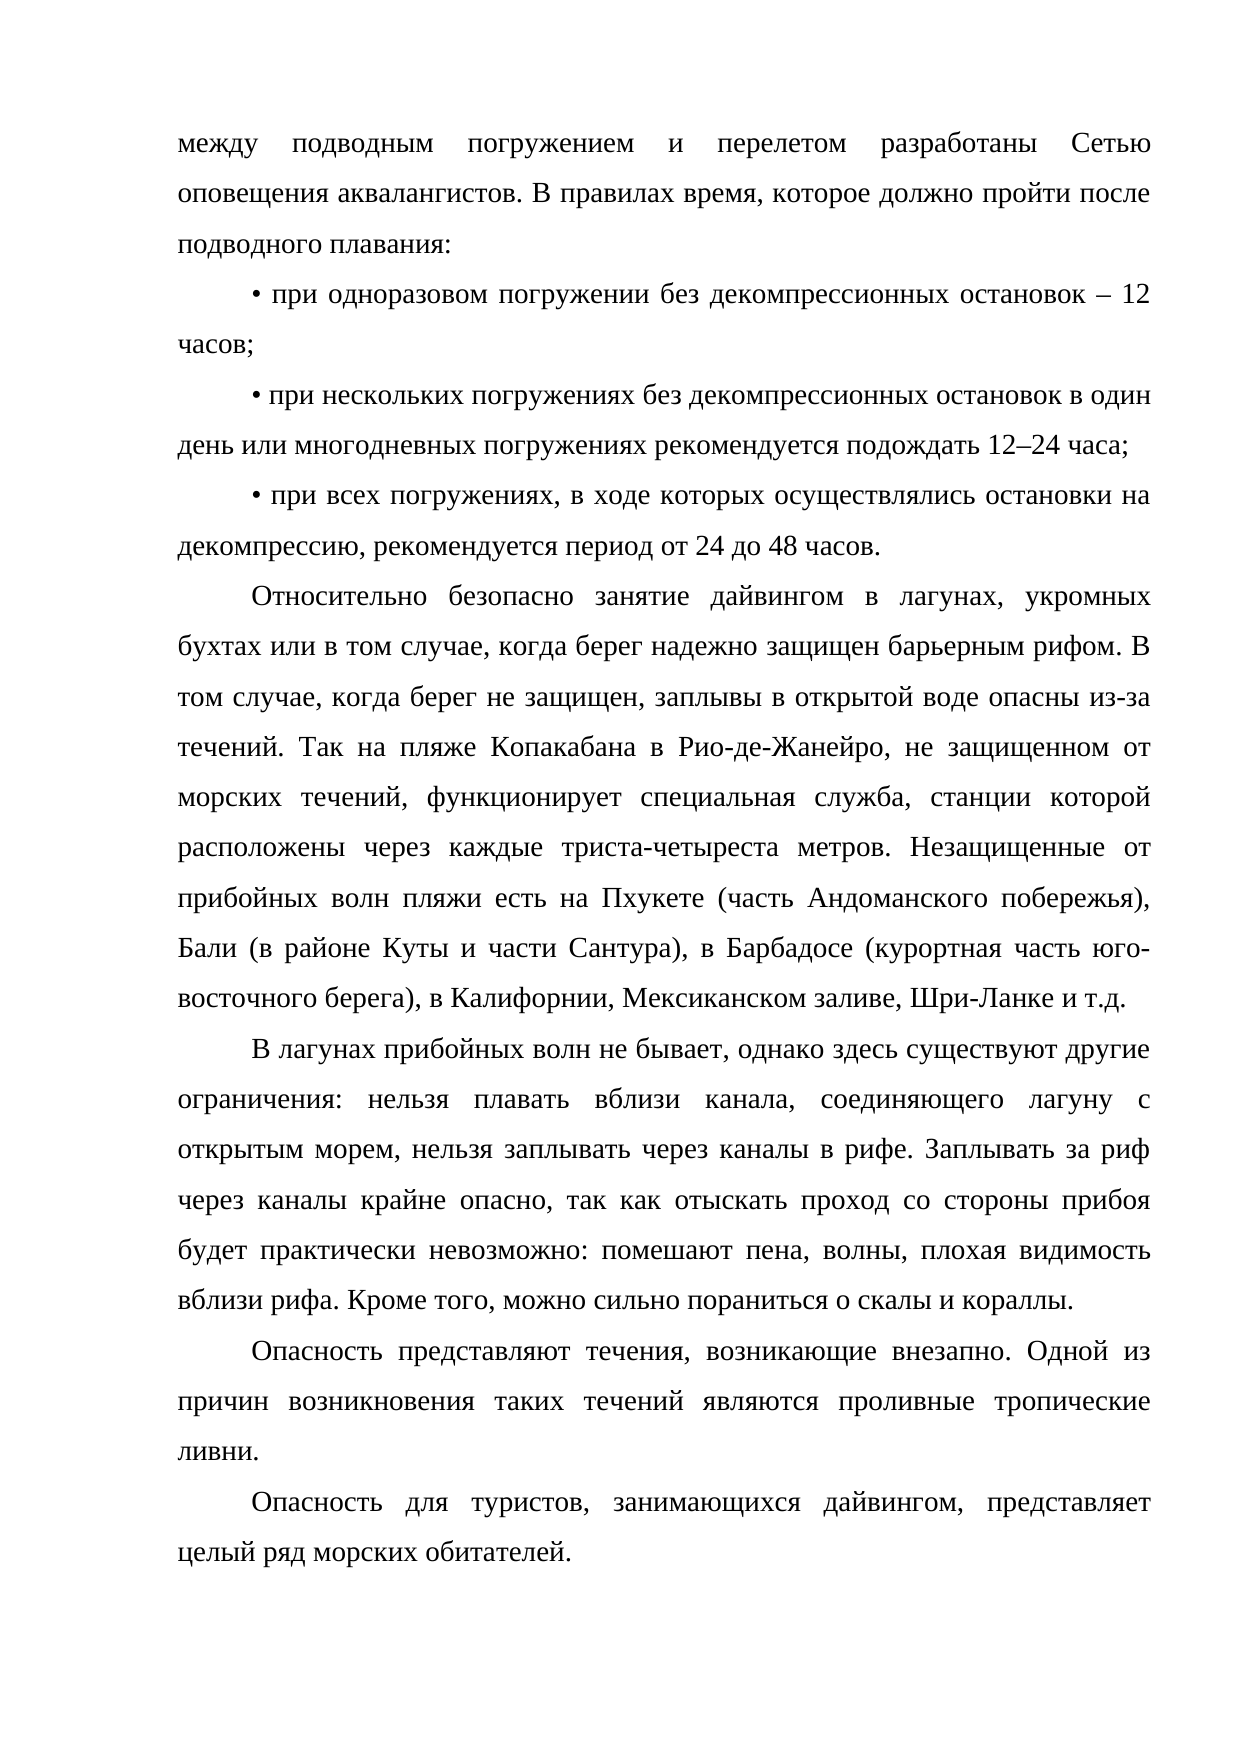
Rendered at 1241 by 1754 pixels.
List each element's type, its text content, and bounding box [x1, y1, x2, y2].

text Опасность представляют течения, возникающие внезапно. Одной из причин возникновения таких течений являются проливные тропические ливни. [177, 1333, 1152, 1467]
text В лагунах прибойных волн не бывает, однако здесь существуют другие ограничения: нельзя плавать вблизи канала, соединяющего лагуну с открытым морем, нельзя заплывать через каналы в рифе. Заплывать за риф через каналы крайне опасно, так как отыскать проход со стороны прибоя будет практически невозможно: помешают пена, волны, плохая видимость вблизи рифа. Кроме того, можно сильно пораниться о скалы и кораллы. [177, 1031, 1152, 1316]
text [177, 125, 1152, 259]
text • при всех погружениях, в ходе которых осуществлялись остановки на декомпрессию, рекомендуется период от 24 до 48 часов. [177, 477, 1152, 561]
text Относительно безопасно занятие дайвингом в лагунах, укромных бухтах или в том случае, когда берег надежно защищен барьерным рифом. В том случае, когда берег не защищен, заплывы в открытой воде опасны из-за течений. Так на пляже Копакабана в Рио-де-Жанейро, не защищенном от морских течений, функционирует специальная служба, станции которой расположены через каждые триста-четыреста метров. Незащищенные от прибойных волн пляжи есть на Пхукете (часть Андоманского побережья), Бали (в районе Куты и части Сантура), в Барбадосе (курортная часть юго-восточного берега), в Калифорнии, Мексиканском заливе, Шри-Ланке и т.д. [177, 578, 1152, 1014]
text • при одноразовом погружении без декомпрессионных остановок – 12 часов; [177, 276, 1152, 360]
text • при нескольких погружениях без декомпрессионных остановок в один день или многодневных погружениях рекомендуется подождать 12–24 часа; [177, 377, 1152, 461]
text Опасность для туристов, занимающихся дайвингом, представляет целый ряд морских обитателей. [177, 1484, 1152, 1567]
